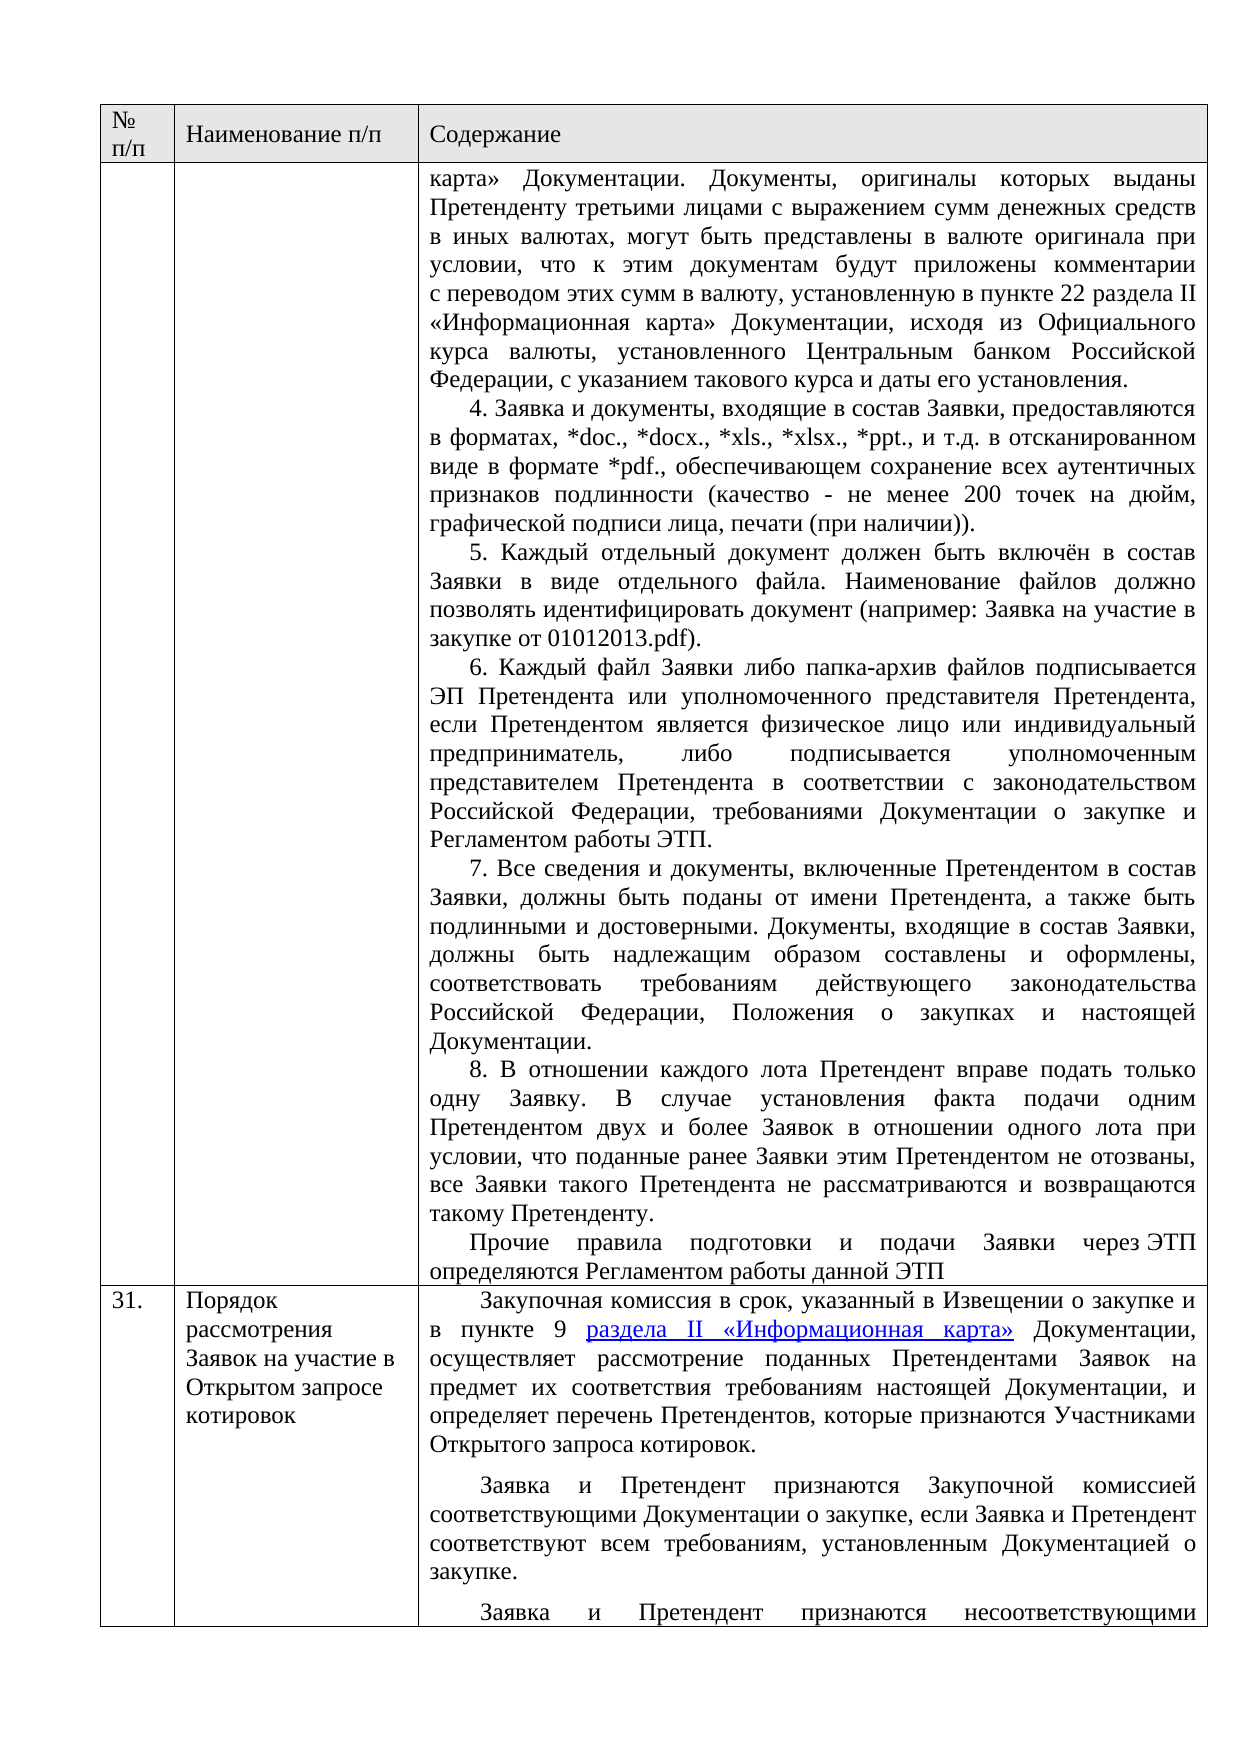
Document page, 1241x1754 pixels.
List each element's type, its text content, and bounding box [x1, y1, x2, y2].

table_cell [175, 1286, 418, 1626]
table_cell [175, 163, 418, 1284]
table_header Наименование п/п [175, 105, 418, 162]
table_header Содержание [419, 105, 1207, 162]
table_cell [419, 1286, 1207, 1626]
table_cell [101, 1286, 174, 1626]
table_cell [419, 163, 1207, 1284]
table_header № п/п [101, 105, 174, 162]
table_cell [101, 163, 174, 1284]
